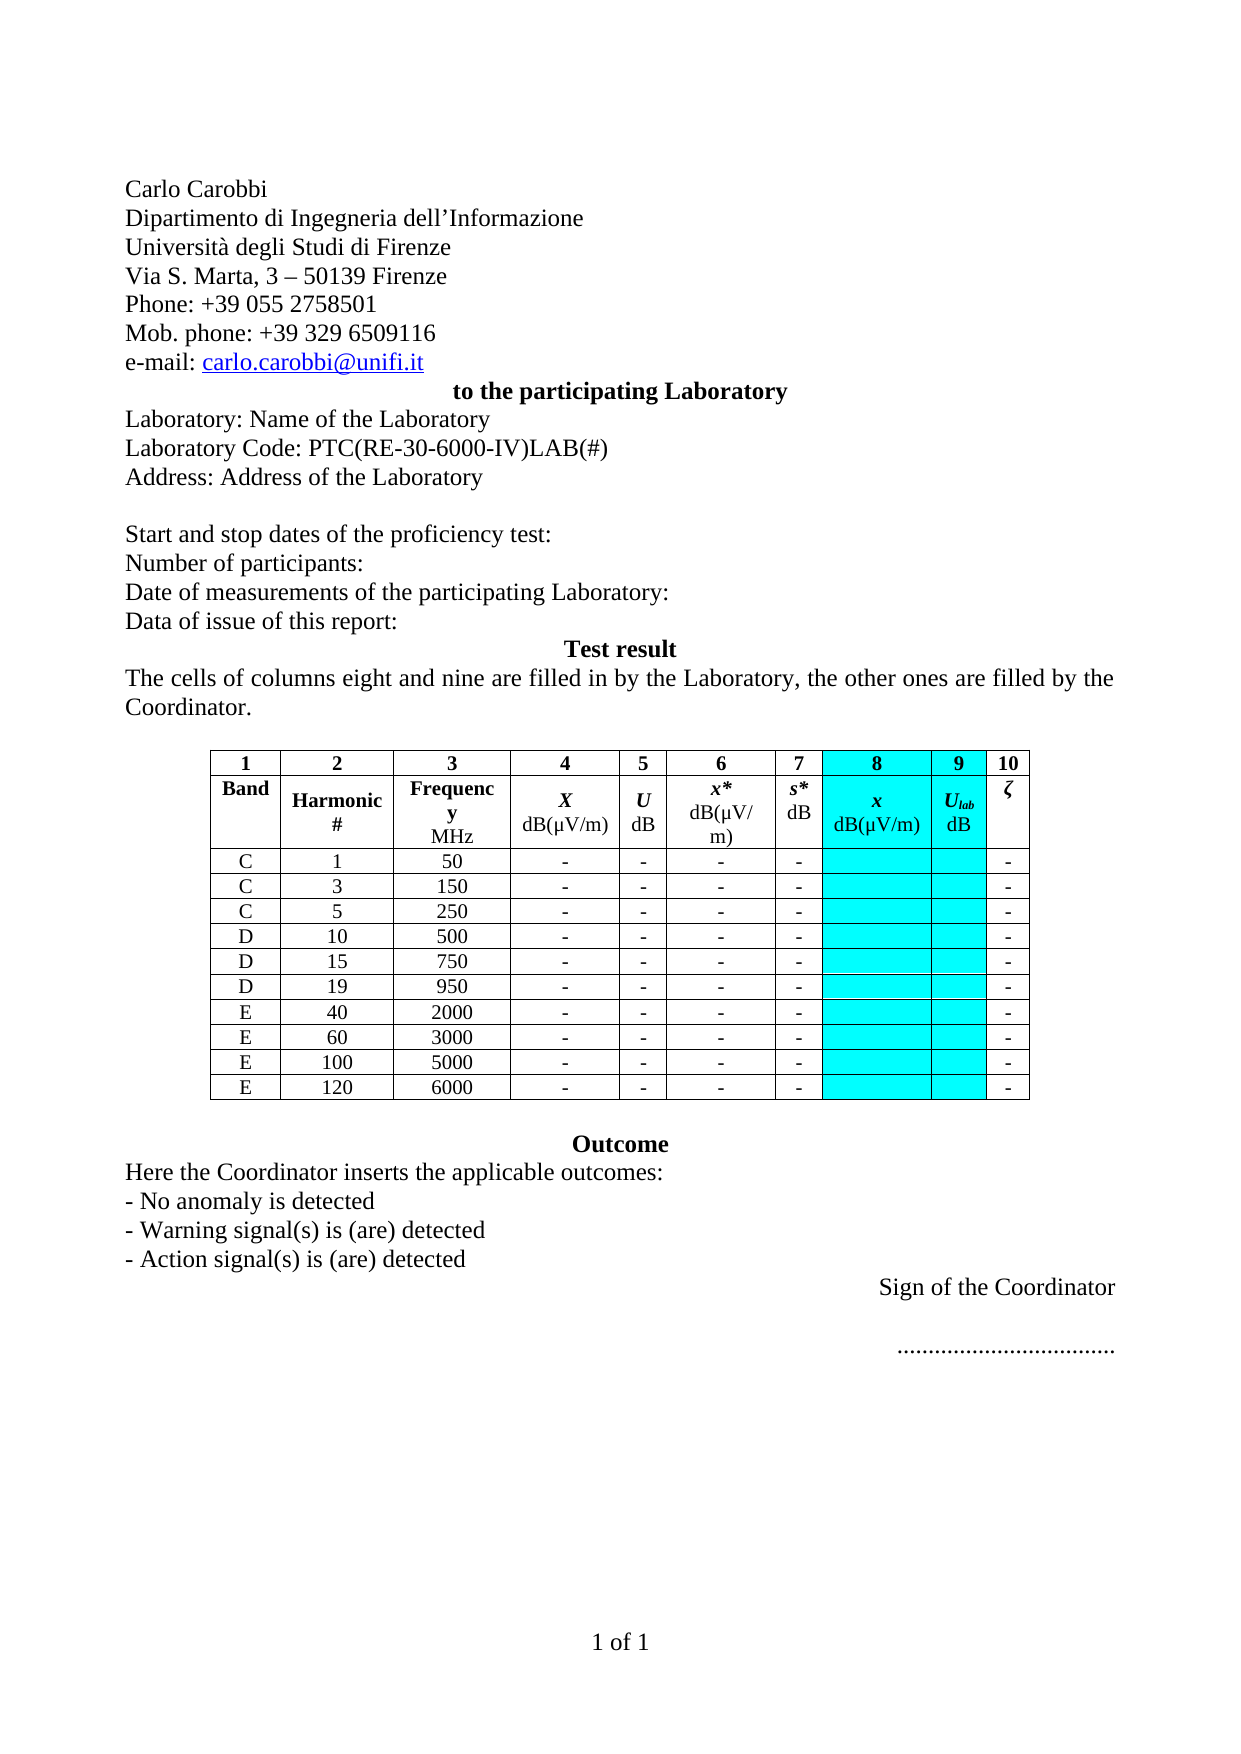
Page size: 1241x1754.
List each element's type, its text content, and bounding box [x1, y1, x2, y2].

table_cell - [620, 874, 666, 898]
table_cell [932, 899, 986, 923]
table_cell [932, 949, 986, 973]
table_cell E [211, 1025, 280, 1049]
table_cell [932, 975, 986, 998]
table_cell [932, 1000, 986, 1024]
table_cell [932, 874, 986, 898]
table_cell Frequency MHz [394, 776, 510, 848]
table_cell 6000 [394, 1075, 510, 1099]
table_cell - [511, 1075, 619, 1099]
table_cell - [667, 1050, 775, 1074]
table_cell - [620, 924, 666, 948]
table_cell 1 [281, 849, 393, 873]
text Sign of the Coordinator [125, 1272, 1115, 1301]
table_cell 40 [281, 1000, 393, 1024]
table_cell - [776, 1050, 822, 1074]
table_cell [932, 924, 986, 948]
table_cell - [511, 849, 619, 873]
table_cell - [667, 899, 775, 923]
table_cell - [667, 849, 775, 873]
table_cell [823, 1000, 931, 1024]
table_cell Band [211, 776, 280, 848]
table_cell - [667, 1000, 775, 1024]
table_cell - [776, 1000, 822, 1024]
text Phone: +39 055 2758501 [125, 289, 1115, 318]
table_cell - [620, 899, 666, 923]
table_cell 60 [281, 1025, 393, 1049]
text - Action signal(s) is (are) detected [125, 1244, 1115, 1272]
table_cell E [211, 1050, 280, 1074]
table_cell - [776, 949, 822, 973]
table_cell 19 [281, 975, 393, 998]
table_header 4 [511, 751, 619, 775]
text Laboratory Code: PTC(RE-30-6000-IV)LAB(#) [125, 433, 1115, 462]
table_cell [823, 874, 931, 898]
text The cells of columns eight and nine are filled in by the Laboratory, the other ones are filled by the Coordinator. [125, 663, 1115, 721]
table_header 1 [211, 751, 280, 775]
text Date of measurements of the participating Laboratory: [125, 577, 1115, 606]
table_cell [823, 975, 931, 998]
table_cell C [211, 849, 280, 873]
table_cell - [511, 975, 619, 998]
table_cell [823, 1075, 931, 1099]
text Università degli Studi di Firenze [125, 232, 1115, 261]
table_cell - [511, 1000, 619, 1024]
text Data of issue of this report: [125, 606, 1115, 634]
table_cell - [511, 874, 619, 898]
table_cell [932, 1075, 986, 1099]
text e-mail: carlo.carobbi@unifi.it [125, 347, 1115, 376]
table_cell [823, 1025, 931, 1049]
table_cell 750 [394, 949, 510, 973]
table_cell [823, 924, 931, 948]
table_cell - [667, 949, 775, 973]
table_cell - [987, 1000, 1029, 1024]
table_cell U dB [620, 776, 666, 848]
table_cell - [667, 975, 775, 998]
table_header 2 [281, 751, 393, 775]
table_cell - [776, 899, 822, 923]
table_cell D [211, 949, 280, 973]
text - Warning signal(s) is (are) detected [125, 1215, 1115, 1244]
table_cell - [987, 1075, 1029, 1099]
table_cell [932, 849, 986, 873]
table_header 8 [823, 751, 931, 775]
table_cell D [211, 924, 280, 948]
table_cell - [776, 1025, 822, 1049]
table_cell - [620, 975, 666, 998]
table_cell - [620, 949, 666, 973]
text Start and stop dates of the proficiency test: [125, 519, 1115, 548]
table_cell 15 [281, 949, 393, 973]
table_cell - [987, 1050, 1029, 1074]
text Carlo Carobbi [125, 174, 1115, 203]
text Number of participants: [125, 548, 1115, 577]
table_cell - [511, 949, 619, 973]
table_cell 500 [394, 924, 510, 948]
table_cell 3000 [394, 1025, 510, 1049]
table_cell - [987, 874, 1029, 898]
table_cell - [987, 899, 1029, 923]
table_header 7 [776, 751, 822, 775]
table_cell - [620, 1025, 666, 1049]
table_cell - [987, 924, 1029, 948]
table_cell x dB(μV/m) [823, 776, 931, 848]
table_cell [823, 849, 931, 873]
table_cell 5 [281, 899, 393, 923]
table_cell - [667, 874, 775, 898]
text Outcome [125, 1129, 1115, 1157]
table_cell 10 [281, 924, 393, 948]
text Mob. phone: +39 329 6509116 [125, 318, 1115, 347]
table_cell - [987, 849, 1029, 873]
table_cell [823, 899, 931, 923]
table_cell E [211, 1000, 280, 1024]
text Address: Address of the Laboratory [125, 462, 1115, 491]
table_cell - [620, 1050, 666, 1074]
text to the participating Laboratory [125, 376, 1115, 404]
text Test result [125, 634, 1115, 663]
table_cell ζ [987, 776, 1029, 848]
table_cell - [667, 1075, 775, 1099]
table_cell C [211, 899, 280, 923]
table_cell 3 [281, 874, 393, 898]
table_cell - [987, 975, 1029, 998]
table_header 3 [394, 751, 510, 775]
table_cell x* dB(μV/m) [667, 776, 775, 848]
table_cell 2000 [394, 1000, 510, 1024]
text Here the Coordinator inserts the applicable outcomes: [125, 1157, 1115, 1186]
text ................................... [125, 1330, 1115, 1359]
table_cell - [620, 1075, 666, 1099]
table_cell - [776, 924, 822, 948]
table_cell - [511, 1025, 619, 1049]
text Laboratory: Name of the Laboratory [125, 404, 1115, 433]
table_cell - [667, 924, 775, 948]
table_cell 120 [281, 1075, 393, 1099]
table_cell E [211, 1075, 280, 1099]
table_cell 950 [394, 975, 510, 998]
table_cell C [211, 874, 280, 898]
table_cell Ulab dB [932, 776, 986, 848]
table_cell 100 [281, 1050, 393, 1074]
table_cell - [620, 849, 666, 873]
table_header 9 [932, 751, 986, 775]
table_header 10 [987, 751, 1029, 775]
table_cell D [211, 975, 280, 998]
table_cell - [987, 949, 1029, 973]
table_cell [932, 1025, 986, 1049]
table_cell 5000 [394, 1050, 510, 1074]
table_cell - [776, 849, 822, 873]
table_cell s* dB [776, 776, 822, 848]
table_cell - [511, 1050, 619, 1074]
text Dipartimento di Ingegneria dell’Informazione [125, 203, 1115, 232]
table_cell - [776, 1075, 822, 1099]
table_cell 50 [394, 849, 510, 873]
table_cell - [776, 874, 822, 898]
table_cell X dB(μV/m) [511, 776, 619, 848]
table_cell - [620, 1000, 666, 1024]
table_cell [823, 1050, 931, 1074]
table_cell - [511, 899, 619, 923]
table_cell - [667, 1025, 775, 1049]
text - No anomaly is detected [125, 1186, 1115, 1215]
table_cell - [511, 924, 619, 948]
table_cell - [776, 975, 822, 998]
text Via S. Marta, 3 – 50139 Firenze [125, 261, 1115, 289]
table_cell - [987, 1025, 1029, 1049]
table_cell 150 [394, 874, 510, 898]
table_cell Harmonic # [281, 776, 393, 848]
table_cell [932, 1050, 986, 1074]
table_cell [823, 949, 931, 973]
table_cell 250 [394, 899, 510, 923]
table_header 5 [620, 751, 666, 775]
table_header 6 [667, 751, 775, 775]
